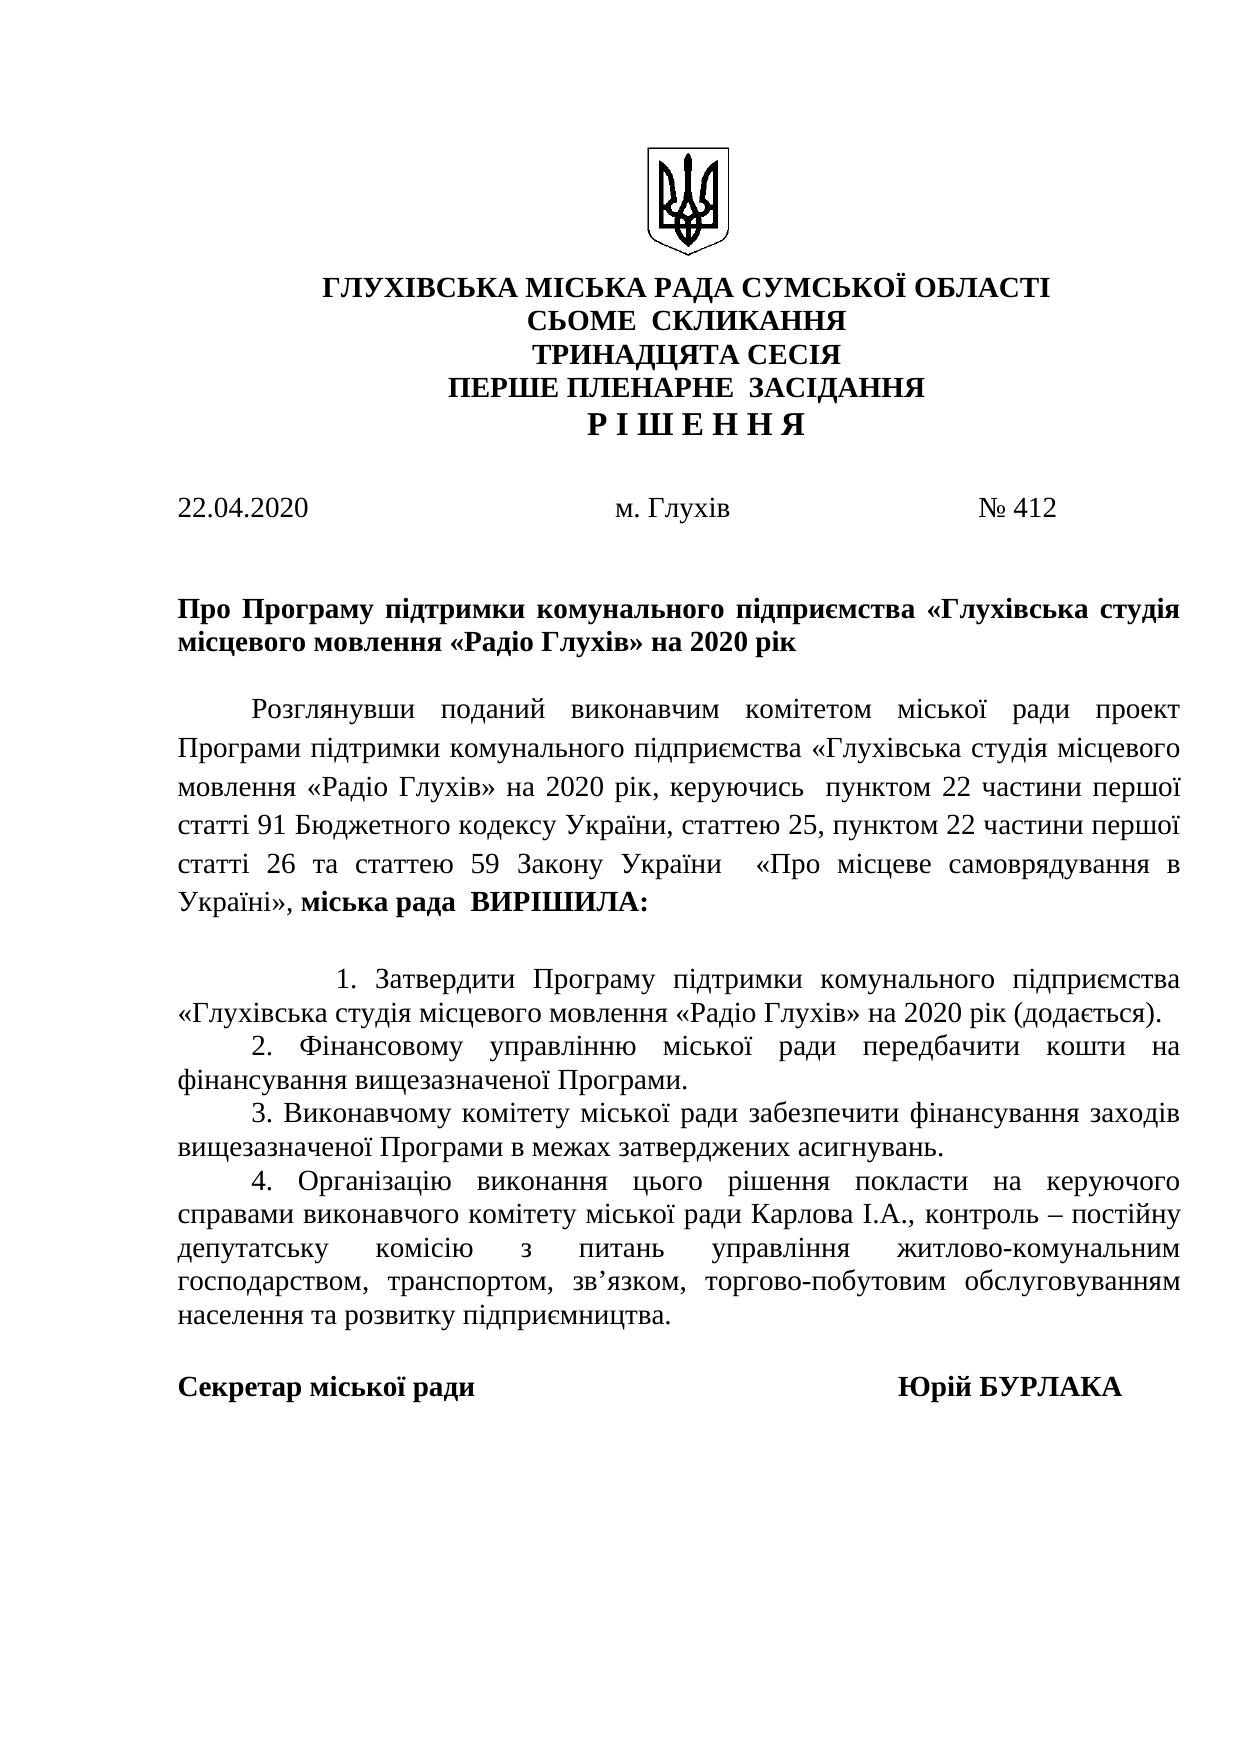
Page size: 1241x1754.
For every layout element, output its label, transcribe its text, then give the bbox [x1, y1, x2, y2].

text 4. Організацію виконання цього рішення покласти на керуючого справами виконавчого комітету міської ради Карлова І.А., контроль – постійну депутатську комісію з питань управління житлово-комунальним господарством, транспортом, зв’язком, торгово-побутовим обслуговуванням населення та розвитку підприємництва. [177, 1163, 1181, 1330]
text 22.04.2020 м. Глухів № 412 [177, 490, 1181, 524]
text Секретар міської ради Юрій БУРЛАКА [177, 1369, 1181, 1402]
text ПЕРШЕ ПЛЕНАРНЕ ЗАСІДАННЯ [177, 370, 1181, 404]
text Про Програму підтримки комунального підприємства «Глухівська студія місцевого мовлення «Радіо Глухів» на 2020 рік [177, 591, 1181, 658]
text 2. Фінансовому управлінню міської ради передбачити кошти на фінансування вищезазначеної Програми. [177, 1028, 1181, 1096]
text 1. Затвердити Програму підтримки комунального підприємства «Глухівська студія місцевого мовлення «Радіо Глухів» на 2020 рік (додається). [177, 961, 1181, 1028]
text Р І Ш Е Н Н Я [177, 404, 1181, 442]
text Розглянувши поданий виконавчим комітетом міської ради проект Програми підтримки комунального підприємства «Глухівська студія місцевого мовлення «Радіо Глухів» на 2020 рік, керуючись пунктом 22 частини першої статті 91 Бюджетного кодексу України, статтею 25, пунктом 22 частини першої статті 26 та статтею 59 Закону України «Про місцеве самоврядування в Україні», міська рада ВИРІШИЛА: [177, 692, 1181, 918]
subtitle ТРИНАДЦЯТА СЕСІЯ [177, 337, 1181, 370]
subtitle ГЛУХІВСЬКА МІСЬКА РАДА СУМСЬКОЇ ОБЛАСТІ [177, 270, 1181, 303]
text 3. Виконавчому комітету міської ради забезпечити фінансування заходів вищезазначеної Програми в межах затверджених асигнувань. [177, 1096, 1181, 1163]
subtitle СЬОМЕ СКЛИКАННЯ [177, 303, 1181, 337]
picture [639, 143, 738, 264]
